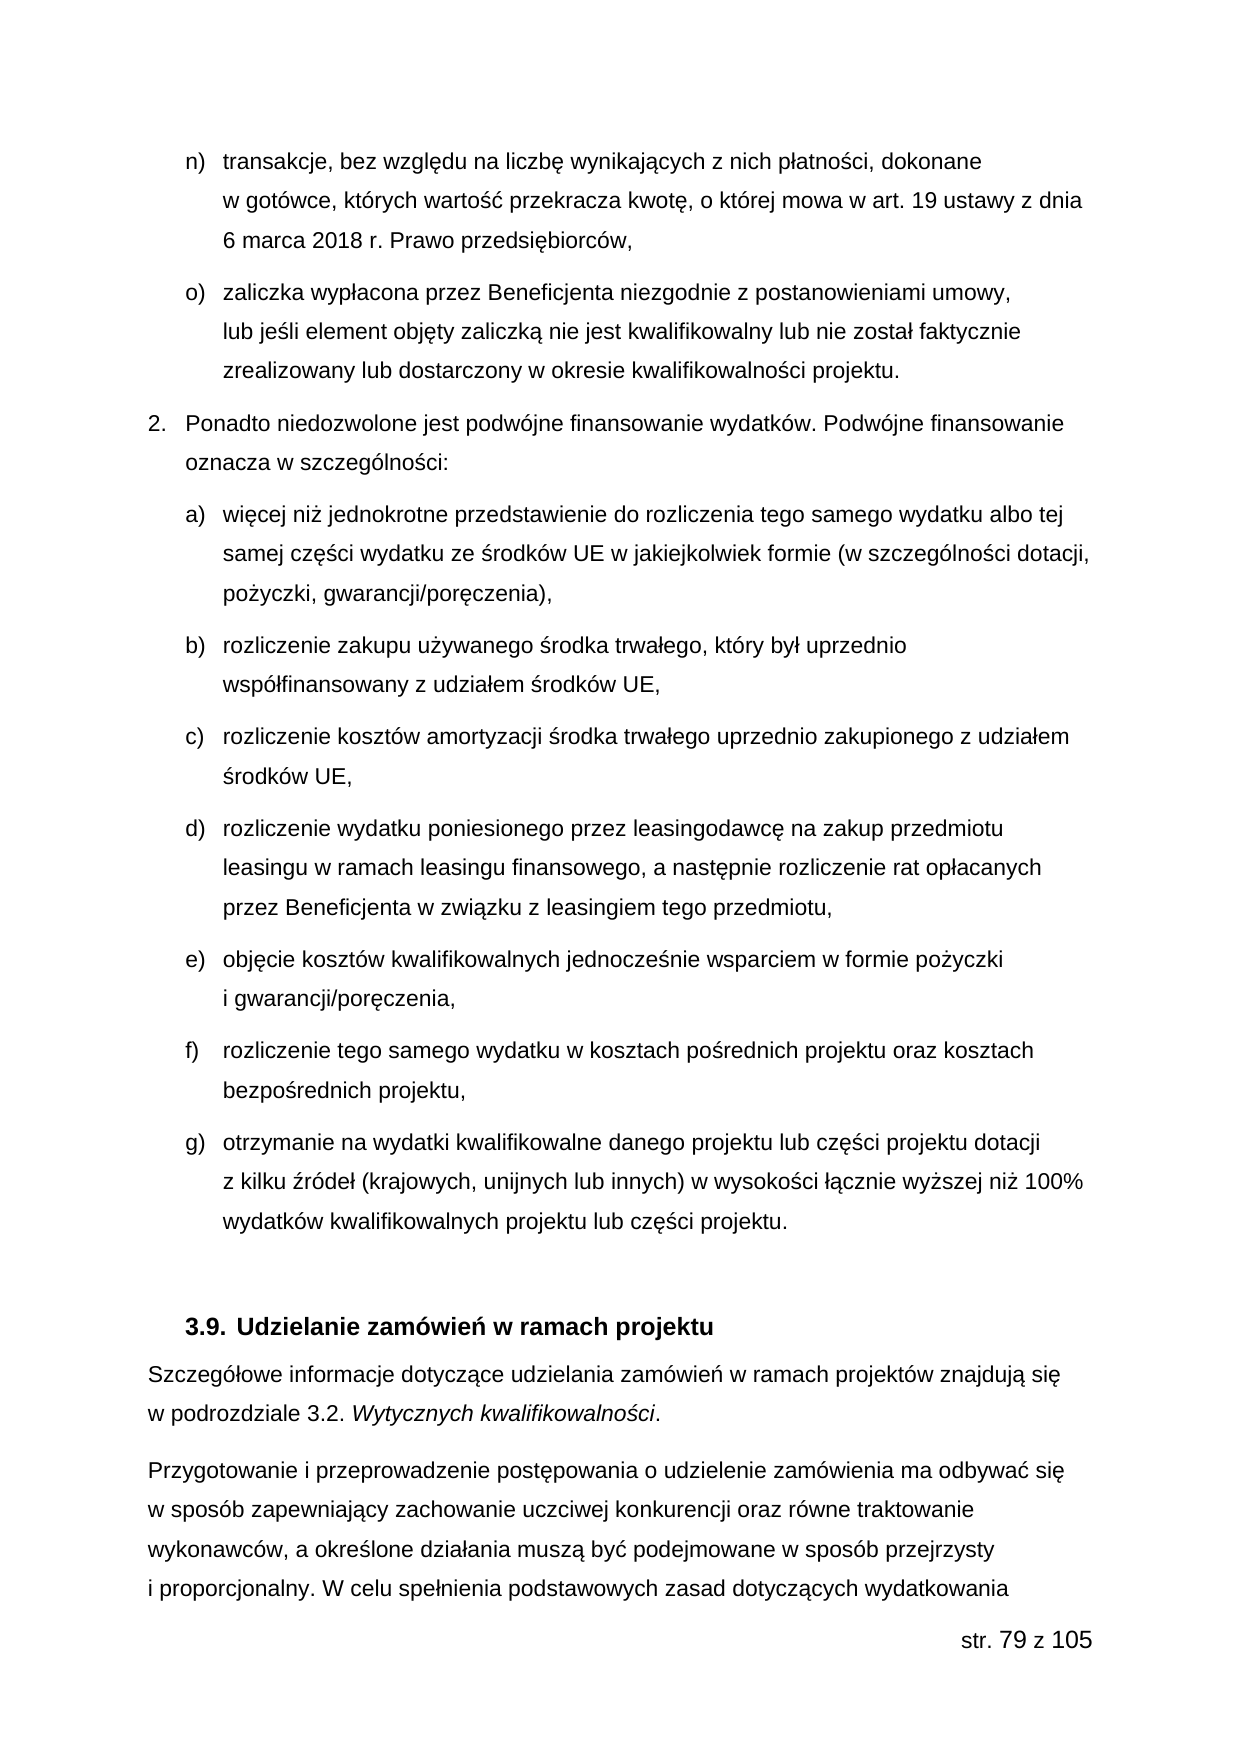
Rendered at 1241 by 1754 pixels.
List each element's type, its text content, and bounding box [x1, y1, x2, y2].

list Ponadto niedozwolone jest podwójne finansowanie wydatków. Podwójne finansowanie oznacza w szczególności: [148, 409, 1093, 475]
list rozliczenie wydatku poniesionego przez leasingodawcę na zakup przedmiotu leasingu w ramach leasingu finansowego, a następnie rozliczenie rat opłacanych przez Beneficjenta w związku z leasingiem tego przedmiotu, [185, 815, 1093, 920]
list rozliczenie kosztów amortyzacji środka trwałego uprzednio zakupionego z udziałem środków UE, [185, 723, 1093, 789]
list zaliczka wypłacona przez Beneficjenta niezgodnie z postanowieniami umowy, lub jeśli element objęty zaliczką nie jest kwalifikowalny lub nie został faktycznie zrealizowany lub dostarczony w okresie kwalifikowalności projektu. [185, 278, 1093, 384]
list rozliczenie zakupu używanego środka trwałego, który był uprzednio współfinansowany z udziałem środków UE, [185, 632, 1093, 698]
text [148, 1457, 1093, 1601]
list objęcie kosztów kwalifikowalnych jednocześnie wsparciem w formie pożyczki i gwarancji/poręczenia, [185, 946, 1093, 1012]
list rozliczenie tego samego wydatku w kosztach pośrednich projektu oraz kosztach bezpośrednich projektu, [185, 1037, 1093, 1103]
text Szczegółowe informacje dotyczące udzielania zamówień w ramach projektów znajdują się w podrozdziale 3.2. Wytycznych kwalifikowalności. [148, 1361, 1093, 1427]
text Udzielanie zamówień w ramach projektu [185, 1312, 1093, 1340]
list otrzymanie na wydatki kwalifikowalne danego projektu lub części projektu dotacji z kilku źródeł (krajowych, unijnych lub innych) w wysokości łącznie wyższej niż 100% wydatków kwalifikowalnych projektu lub części projektu. [185, 1129, 1093, 1234]
list więcej niż jednokrotne przedstawienie do rozliczenia tego samego wydatku albo tej samej części wydatku ze środków UE w jakiejkolwiek formie (w szczególności dotacji, pożyczki, gwarancji/poręczenia), [185, 501, 1093, 606]
list transakcje, bez względu na liczbę wynikających z nich płatności, dokonane w gotówce, których wartość przekracza kwotę, o której mowa w art. 19 ustawy z dnia 6 marca 2018 r. Prawo przedsiębiorców, [185, 148, 1093, 253]
